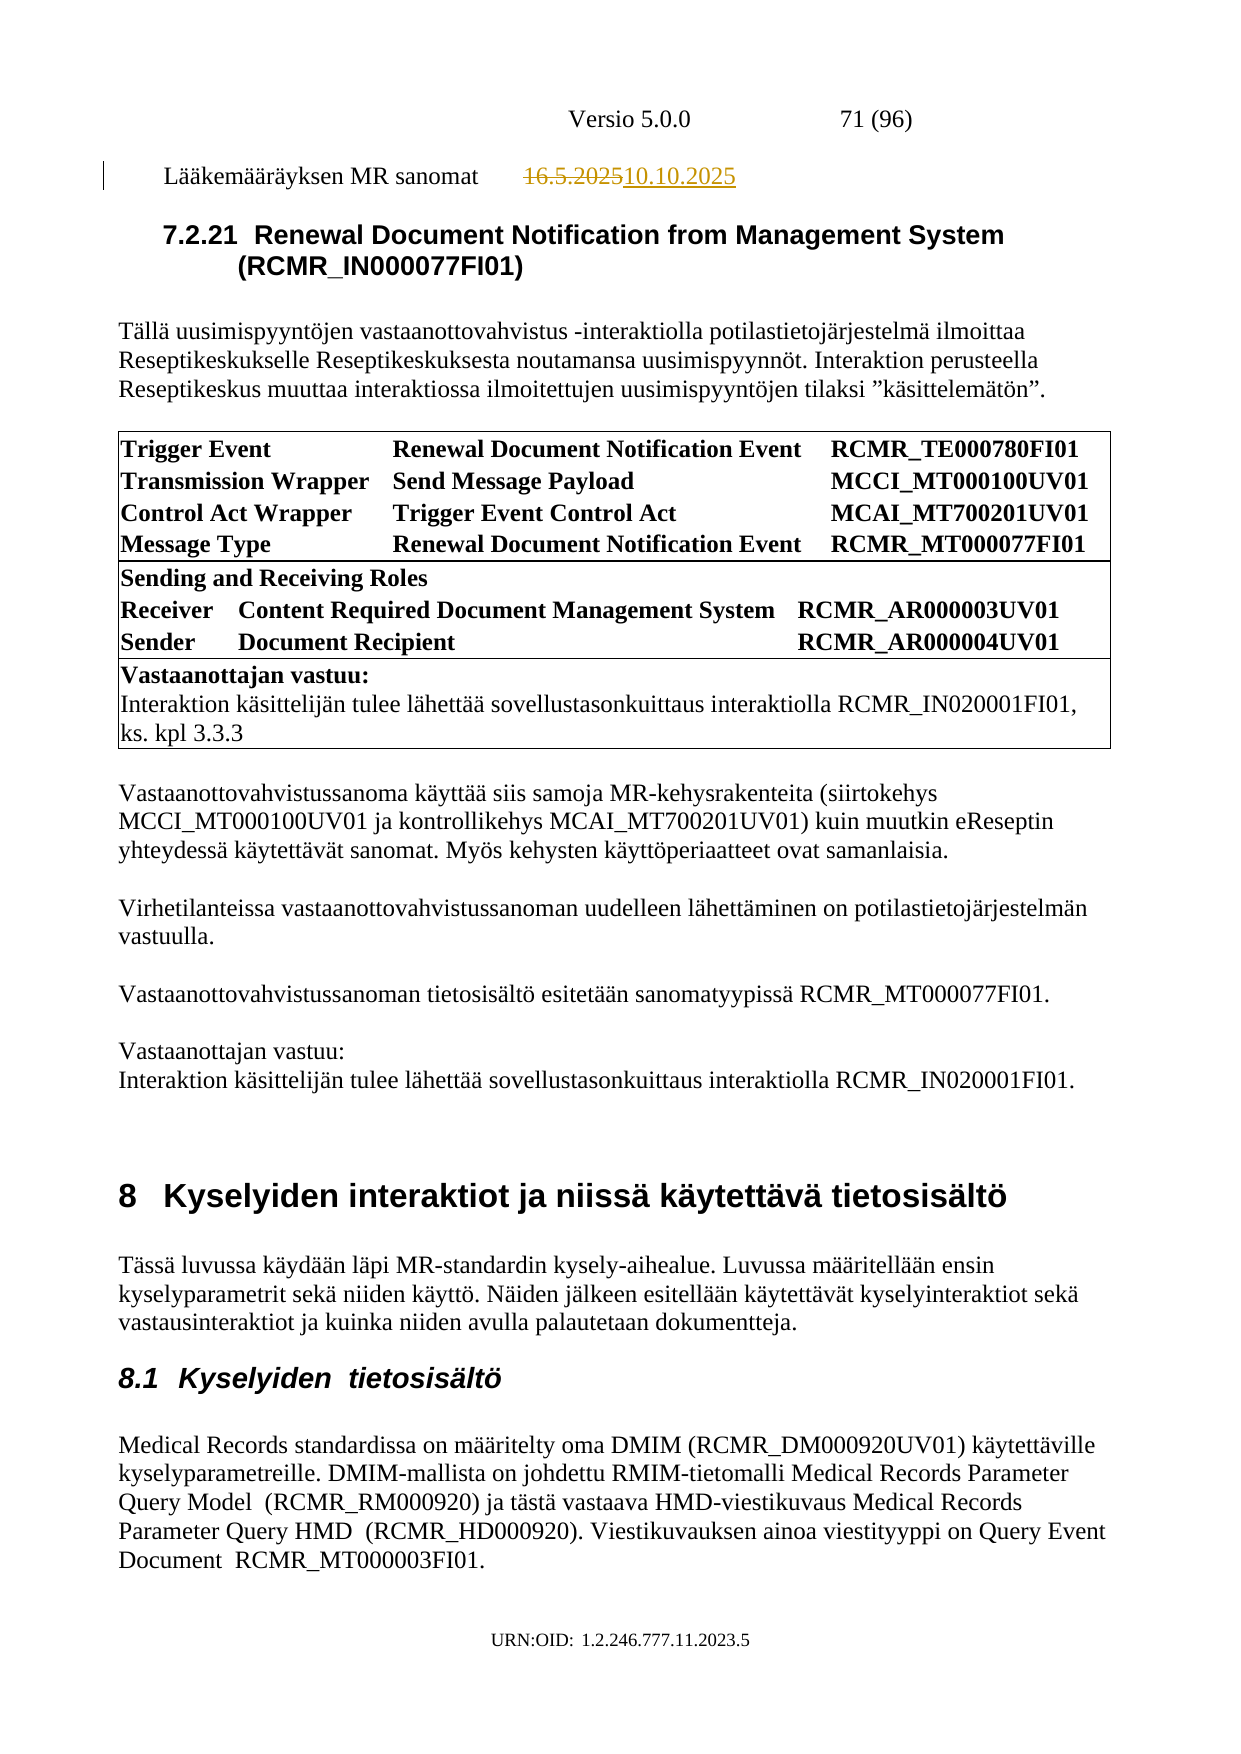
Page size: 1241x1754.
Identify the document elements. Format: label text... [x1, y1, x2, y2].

text Vastaanottovahvistussanoma käyttää siis samoja MR-kehysrakenteita (siirtokehys MCCI_MT000100UV01 ja kontrollikehys MCAI_MT700201UV01) kuin muutkin eReseptin yhteydessä käytettävät sanomat. Myös kehysten käyttöperiaatteet ovat samanlaisia. [118, 778, 1122, 864]
table_header Sending and Receiving Roles [119, 562, 1110, 594]
text Medical Records standardissa on määritelty oma DMIM (RCMR_DM000920UV01) käytettäville kyselyparametreille. DMIM-mallista on johdettu RMIM-tietomalli Medical Records Parameter Query Model (RCMR_RM000920) ja tästä vastaava HMD-viestikuvaus Medical Records Parameter Query HMD (RCMR_HD000920). Viestikuvauksen ainoa viestityyppi on Query Event Document RCMR_MT000003FI01. [118, 1430, 1122, 1573]
table_cell Message Type [119, 528, 391, 560]
subtitle Kyselyiden interaktiot ja niissä käytettävä tietosisältö [118, 1176, 1122, 1215]
table_cell Send Message Payload [391, 464, 829, 496]
subtitle Renewal Document Notification from Management System (RCMR_IN000077FI01) [162, 219, 1122, 281]
table_cell RCMR_MT000077FI01 [829, 528, 1110, 560]
table_cell Sender [119, 626, 236, 657]
text Tässä luvussa käydään läpi MR-standardin kysely-aihealue. Luvussa määritellään ensin kyselyparametrit sekä niiden käyttö. Näiden jälkeen esitellään käytettävät kyselyinteraktiot sekä vastausinteraktiot ja kuinka niiden avulla palautetaan dokumentteja. [118, 1250, 1122, 1336]
table_header RCMR_TE000780FI01 [829, 432, 1110, 464]
table_cell MCCI_MT000100UV01 [829, 464, 1110, 496]
table_cell Trigger Event Control Act [391, 496, 829, 528]
subtitle Kyselyiden tietosisältö [118, 1361, 1122, 1395]
text Interaktion käsittelijän tulee lähettää sovellustasonkuittaus interaktiolla RCMR_IN020001FI01. [118, 1065, 1122, 1094]
table_cell Control Act Wrapper [119, 496, 391, 528]
text Vastaanottajan vastuu: [118, 1036, 1122, 1065]
table_header Renewal Document Notification Event [391, 432, 829, 464]
table_cell Renewal Document Notification Event [391, 528, 829, 560]
table_cell Document Recipient [236, 626, 796, 657]
table_header Trigger Event [119, 432, 391, 464]
table_cell RCMR_AR000004UV01 [796, 626, 1110, 657]
table_cell Transmission Wrapper [119, 464, 391, 496]
text Vastaanottovahvistussanoman tietosisältö esitetään sanomatyypissä RCMR_MT000077FI01. [118, 979, 1122, 1008]
table_cell MCAI_MT700201UV01 [829, 496, 1110, 528]
table_cell Vastaanottajan vastuu: Interaktion käsittelijän tulee lähettää sovellustasonkuittaus interaktiolla RCMR_IN020001FI01, ks. kpl 3.3.3 [119, 659, 1110, 748]
table_cell RCMR_AR000003UV01 [796, 594, 1110, 626]
table_cell Content Required Document Management System [236, 594, 796, 626]
table_cell Receiver [119, 594, 236, 626]
text Tällä uusimispyyntöjen vastaanottovahvistus -interaktiolla potilastietojärjestelmä ilmoittaa Reseptikeskukselle Reseptikeskuksesta noutamansa uusimispyynnöt. Interaktion perusteella Reseptikeskus muuttaa interaktiossa ilmoitettujen uusimispyyntöjen tilaksi ”käsittelemätön”. [118, 316, 1122, 402]
text Virhetilanteissa vastaanottovahvistussanoman uudelleen lähettäminen on potilastietojärjestelmän vastuulla. [118, 893, 1122, 950]
